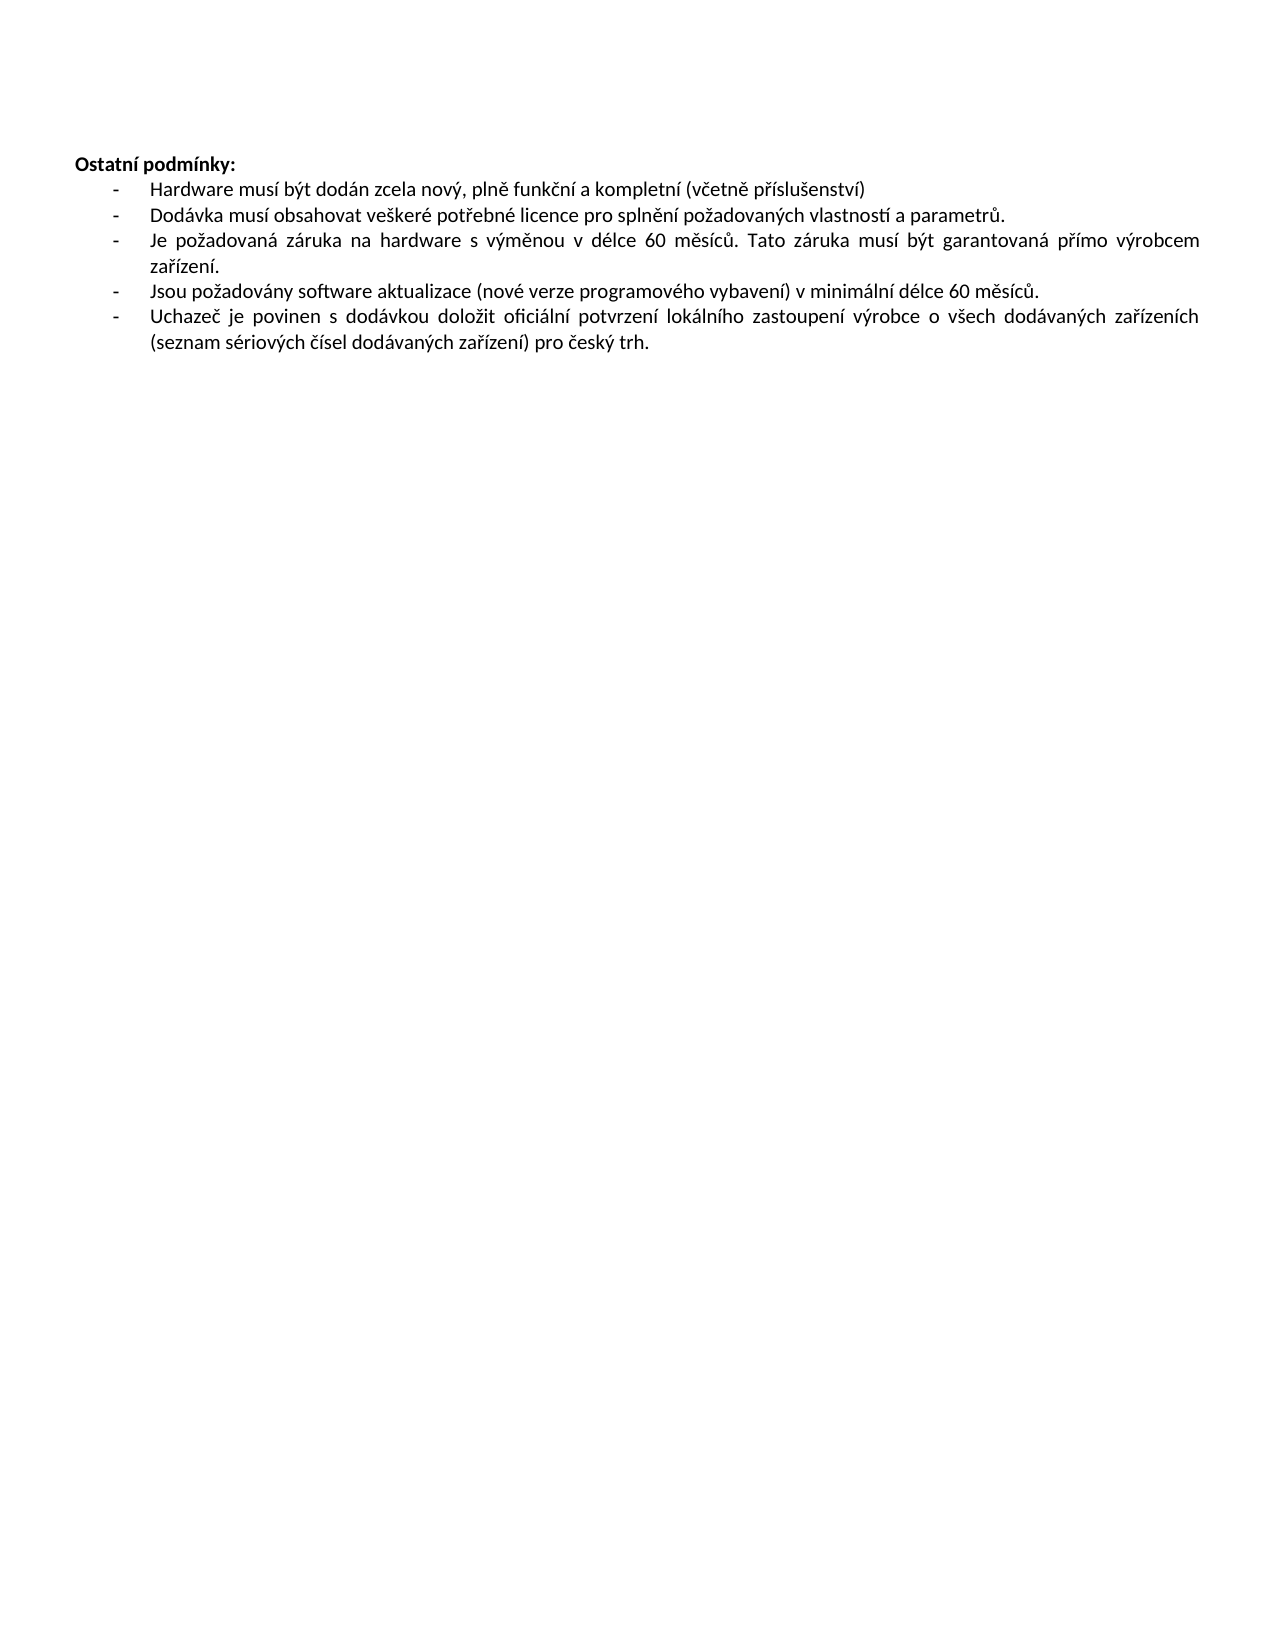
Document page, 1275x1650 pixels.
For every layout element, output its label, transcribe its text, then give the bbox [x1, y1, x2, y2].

list Je požadovaná záruka na hardware s výměnou v délce 60 měsíců. Tato záruka musí být garantovaná přímo výrobcem zařízení. [112, 227, 1200, 278]
list Dodávka musí obsahovat veškeré potřebné licence pro splnění požadovaných vlastností a parametrů. [112, 202, 1200, 227]
list Uchazeč je povinen s dodávkou doložit oficiální potvrzení lokálního zastoupení výrobce o všech dodávaných zařízeních (seznam sériových čísel dodávaných zařízení) pro český trh. [112, 304, 1200, 354]
text Ostatní podmínky: [75, 151, 1200, 177]
list Jsou požadovány software aktualizace (nové verze programového vybavení) v minimální délce 60 měsíců. [112, 278, 1200, 304]
list Hardware musí být dodán zcela nový, plně funkční a kompletní (včetně příslušenství) [112, 177, 1200, 202]
